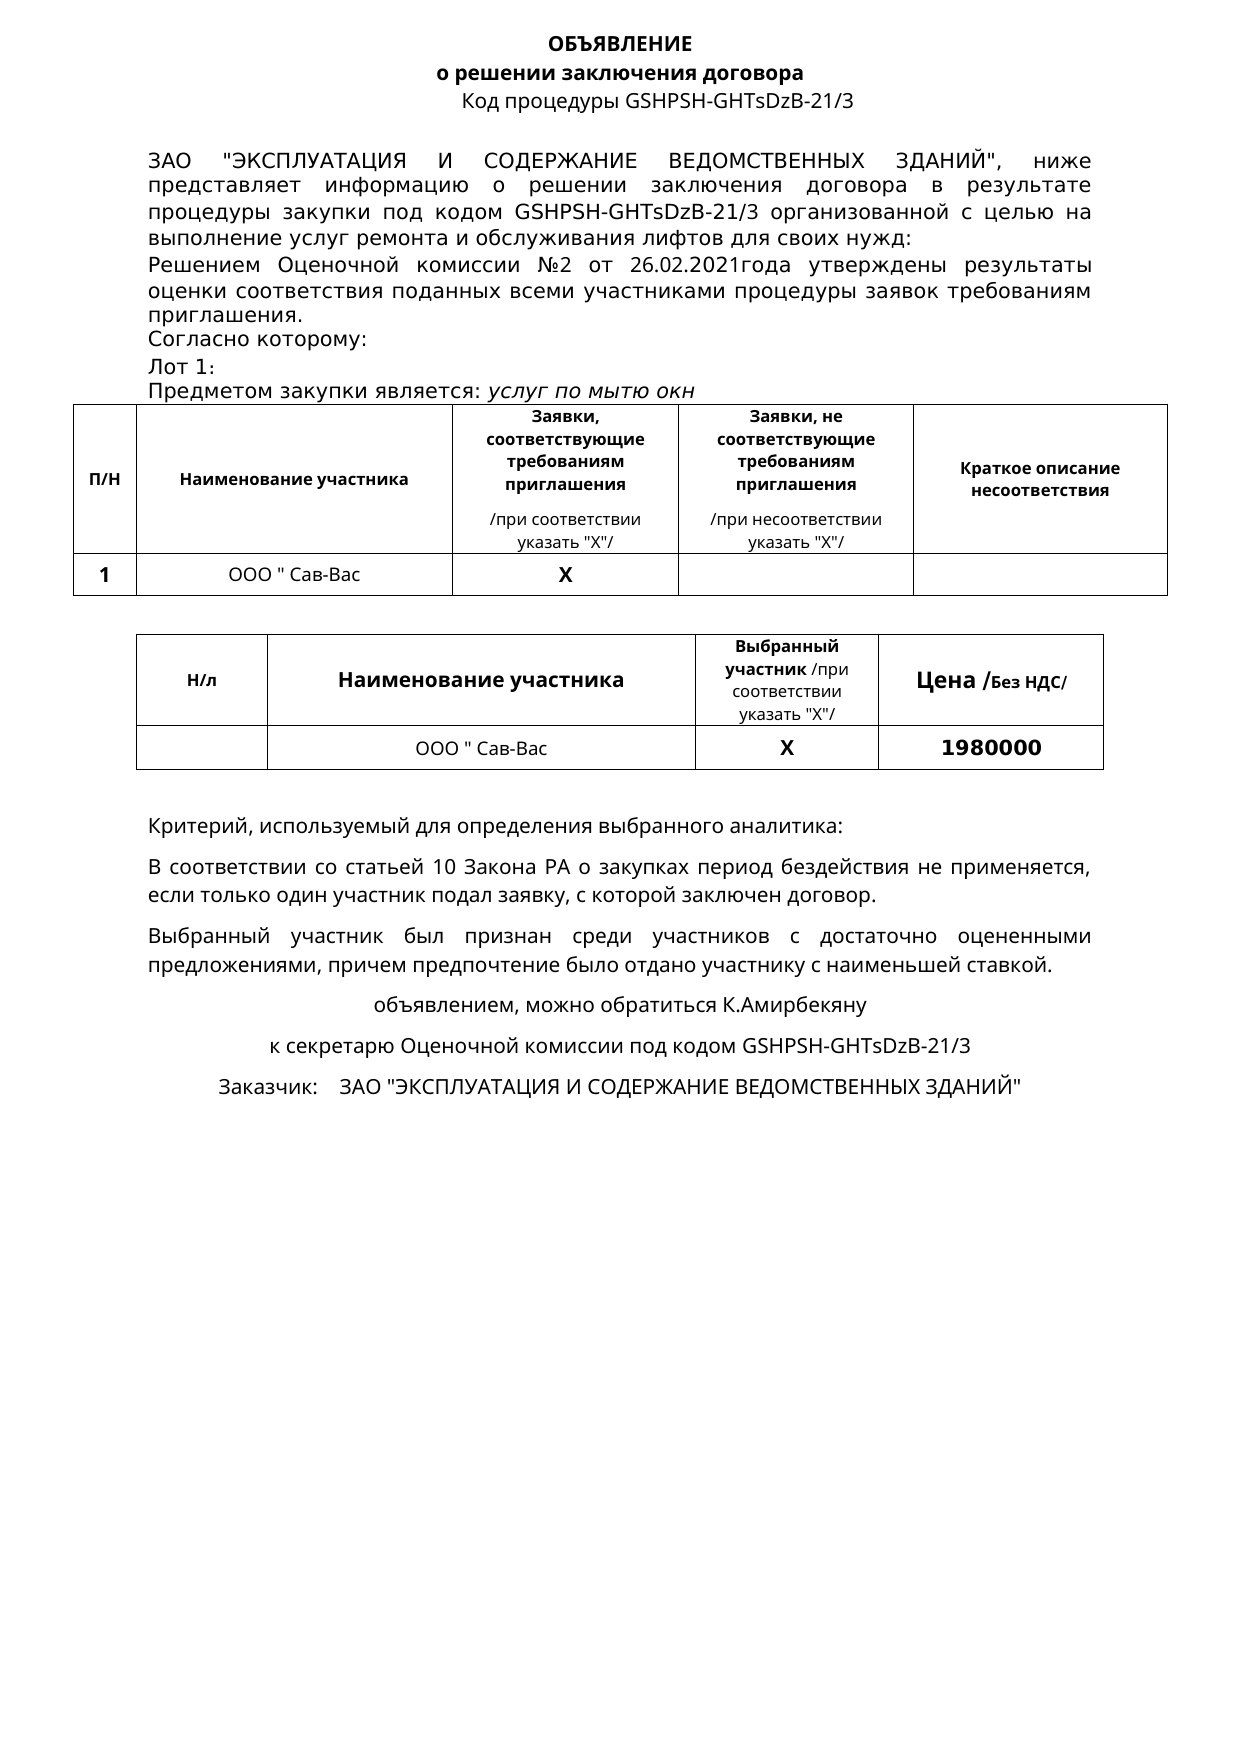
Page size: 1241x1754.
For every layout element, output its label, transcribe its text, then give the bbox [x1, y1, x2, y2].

table_cell [679, 554, 913, 594]
table_cell [137, 726, 267, 769]
text к секретарю Оценочной комиссии под кодом GSHPSH-GHTsDzB-21/3 [148, 1032, 1092, 1060]
text Выбранный участник был признан среди участников с достаточно оцененными предложениями, причем предпочтение было отдано участнику с наименьшей ставкой. [148, 921, 1092, 978]
text ЗАО "ЭКСПЛУАТАЦИЯ И СОДЕРЖАНИЕ ВЕДОМСТВЕННЫХ ЗДАНИЙ", ниже представляет информацию о решении заключения договора в результате процедуры закупки под кодом GSHPSH-GHTsDzB-21/3 организованной с целью на выполнение услуг ремонта и обслуживания лифтов для своих нужд: [148, 149, 1092, 250]
table_header Заявки, соответствующие требованиям приглашения /при соответствии указать "X"/ [453, 405, 678, 553]
text Предметом закупки является: услуг по мытю окн [148, 379, 1092, 403]
table_header Н/л [137, 635, 267, 725]
text Согласно которому: [148, 327, 1092, 351]
text Критерий, используемый для определения выбранного аналитика: [148, 811, 1092, 839]
text Решением Оценочной комиссии №2 от 26.02.2021года утверждены результаты оценки соответствия поданных всеми участниками процедуры заявок требованиям приглашения. [148, 250, 1092, 327]
text объявлением, можно обратиться К.Амирбекяну [148, 991, 1092, 1019]
table_header Краткое описание несоответствия [914, 405, 1167, 553]
table_header Наименование участника [137, 405, 452, 553]
text В соответствии со статьей 10 Закона РА о закупках период бездействия не применяется, если только один участник подал заявку, с которой заключен договор. [148, 852, 1092, 909]
table_header Заявки, не соответствующие требованиям приглашения /при несоответствии указать "X"/ [679, 405, 913, 553]
text ОБЪЯВЛЕНИЕ [148, 29, 1092, 58]
table_cell X [453, 554, 678, 594]
table_header Цена /Без НДС/ [879, 635, 1103, 725]
table_cell [914, 554, 1167, 594]
table_cell X [696, 726, 878, 769]
table_header Выбранный участник /при соответствии указать "X"/ [696, 635, 878, 725]
table_cell ООО " Cав-Вас [268, 726, 695, 769]
text Код процедуры GSHPSH-GHTsDzB-21/3 [148, 86, 1092, 115]
text о решении заключения договора [148, 58, 1092, 86]
table_cell 1 [74, 554, 136, 594]
text Заказчик: ЗАО "ЭКСПЛУАТАЦИЯ И СОДЕРЖАНИЕ ВЕДОМСТВЕННЫХ ЗДАНИЙ" [148, 1072, 1092, 1101]
table_cell 1980000 [879, 726, 1103, 769]
text Лот 1։ [148, 355, 1092, 379]
table_header Наименование участника [268, 635, 695, 725]
table_cell ООО " Cав-Вас [137, 554, 452, 594]
table_header П/Н [74, 405, 136, 553]
